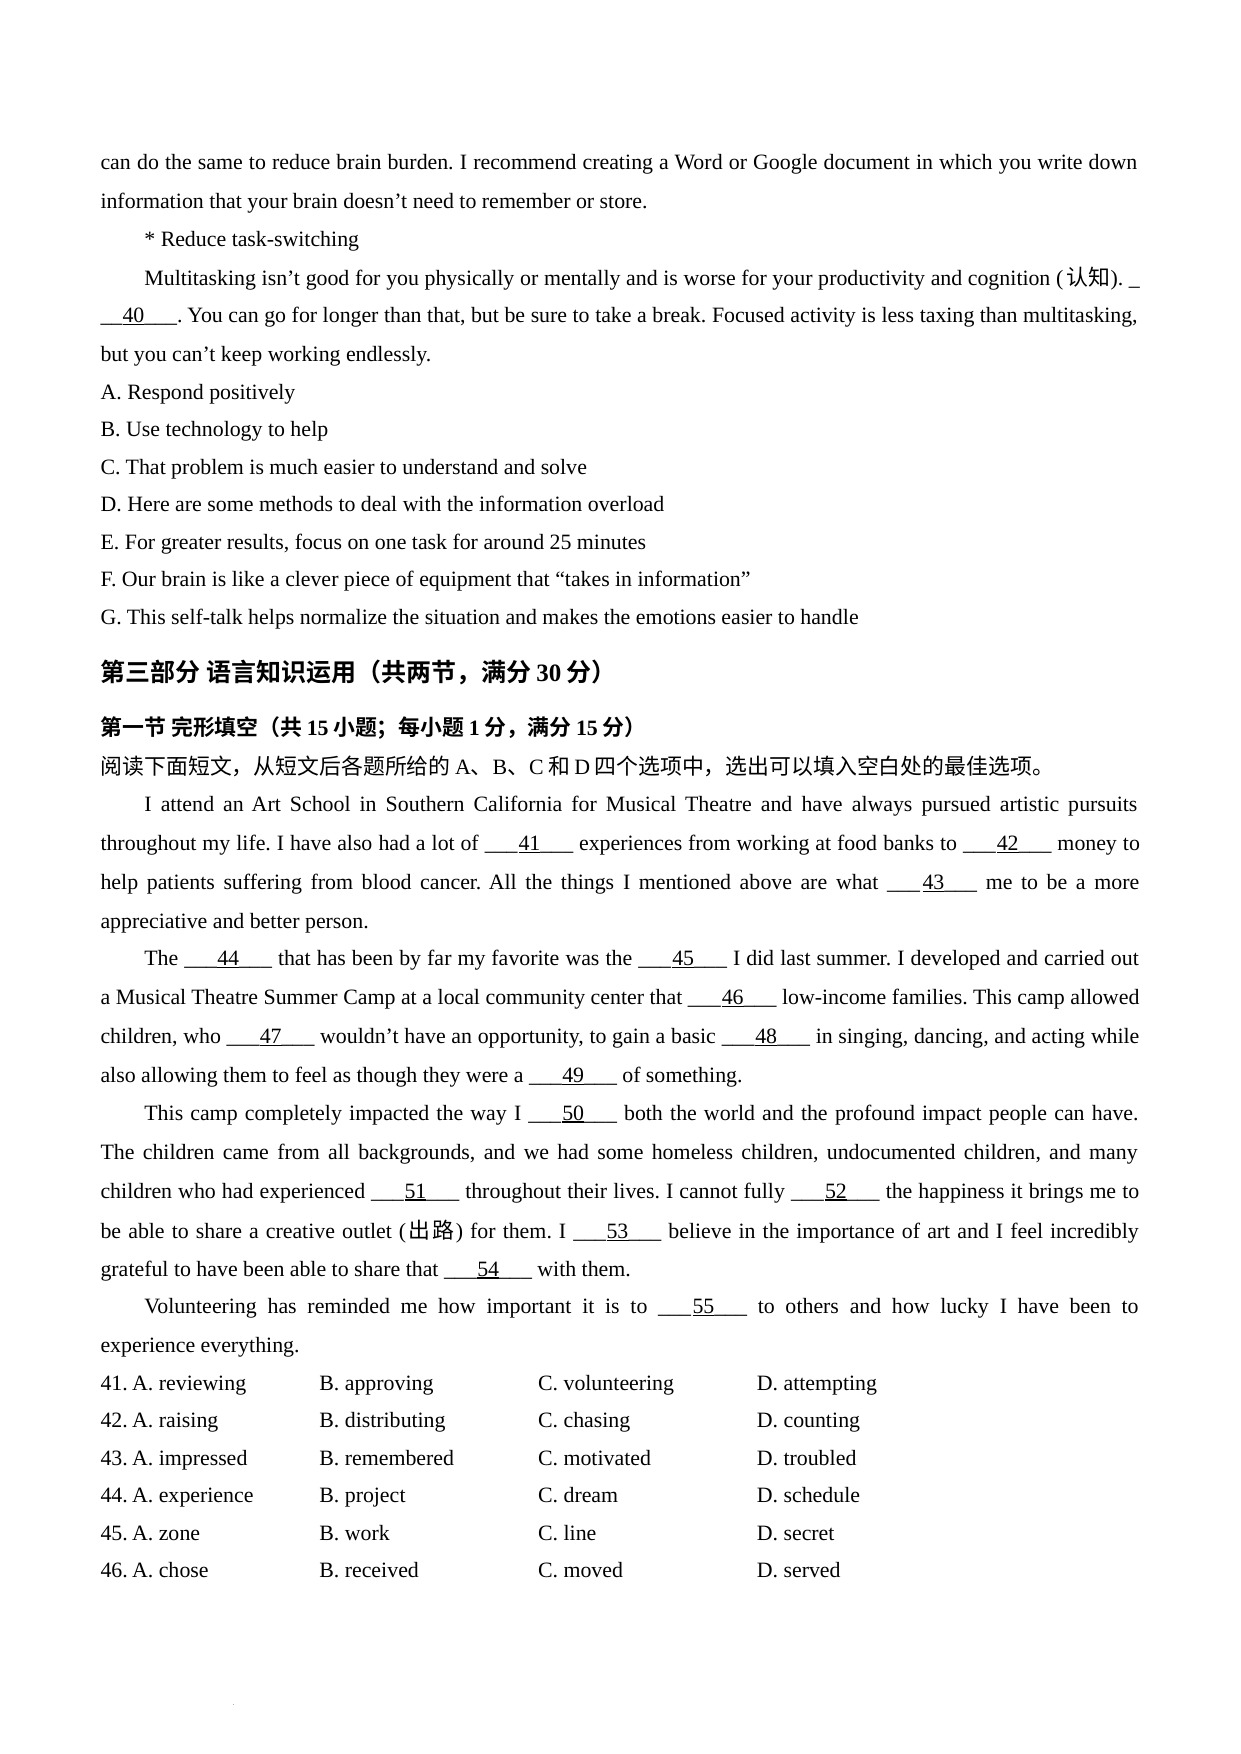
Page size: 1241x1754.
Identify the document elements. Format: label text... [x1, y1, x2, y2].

text C. That problem is much easier to understand and solve [100, 450, 1140, 483]
text 42. A. raising B. distributing C. chasing D. counting [100, 1403, 1140, 1436]
text Multitasking isn’t good for you physically or mentally and is worse for your productivity and cognition (认知). ___40___. You can go for longer than that, but be sure to take a break. Focused activity is less taxing than multitasking, but you can’t keep working endlessly. [100, 260, 1140, 370]
text Volunteering has reminded me how important it is to ___55___ to others and how lucky I have been to experience everything. [100, 1289, 1140, 1361]
text * Reduce task-switching [100, 222, 1140, 255]
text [100, 146, 1140, 217]
text 41. A. reviewing B. approving C. volunteering D. attempting [100, 1366, 1140, 1398]
text F. Our brain is like a clever piece of equipment that “takes in information” [100, 563, 1140, 595]
text 45. A. zone B. work C. line D. secret [100, 1516, 1140, 1548]
text I attend an Art School in Southern California for Musical Theatre and have always pursued artistic pursuits throughout my life. I have also had a lot of ___41___ experiences from working at food banks to ___42___ money to help patients suffering from blood cancer. All the things I mentioned above are what ___43___ me to be a more appreciative and better person. [100, 787, 1140, 937]
text G. This self-talk helps normalize the situation and makes the emotions easier to handle [100, 600, 1140, 633]
text This camp completely impacted the way I ___50___ both the world and the profound impact people can have. The children came from all backgrounds, and we had some homeless children, undocumented children, and many children who had experienced ___51___ throughout their lives. I cannot fully ___52___ the happiness it brings me to be able to share a creative outlet (出路) for them. I ___53___ believe in the importance of art and I feel incredibly grateful to have been able to share that ___54___ with them. [100, 1096, 1140, 1284]
text 第三部分 语言知识运用（共两节，满分30分） [100, 638, 1140, 703]
text 46. A. chose B. received C. moved D. served [100, 1553, 1140, 1586]
text 43. A. impressed B. remembered C. motivated D. troubled [100, 1441, 1140, 1473]
text 第一节 完形填空（共15小题；每小题1分，满分15分） [100, 710, 1140, 742]
text D. Here are some methods to deal with the information overload [100, 488, 1140, 520]
text 44. A. experience B. project C. dream D. schedule [100, 1478, 1140, 1511]
text A. Respond positively [100, 375, 1140, 408]
text The ___44___ that has been by far my favorite was the ___45___ I did last summer. I developed and carried out a Musical Theatre Summer Camp at a local community center that ___46___ low-income families. This camp allowed children, who ___47___ wouldn’t have an opportunity, to gain a basic ___48___ in singing, dancing, and acting while also allowing them to feel as though they were a ___49___ of something. [100, 942, 1140, 1091]
text 阅读下面短文，从短文后各题所给的A、B、C和D四个选项中，选出可以填入空白处的最佳选项。 [100, 748, 1140, 781]
text E. For greater results, focus on one task for around 25 minutes [100, 525, 1140, 558]
text B. Use technology to help [100, 413, 1140, 445]
